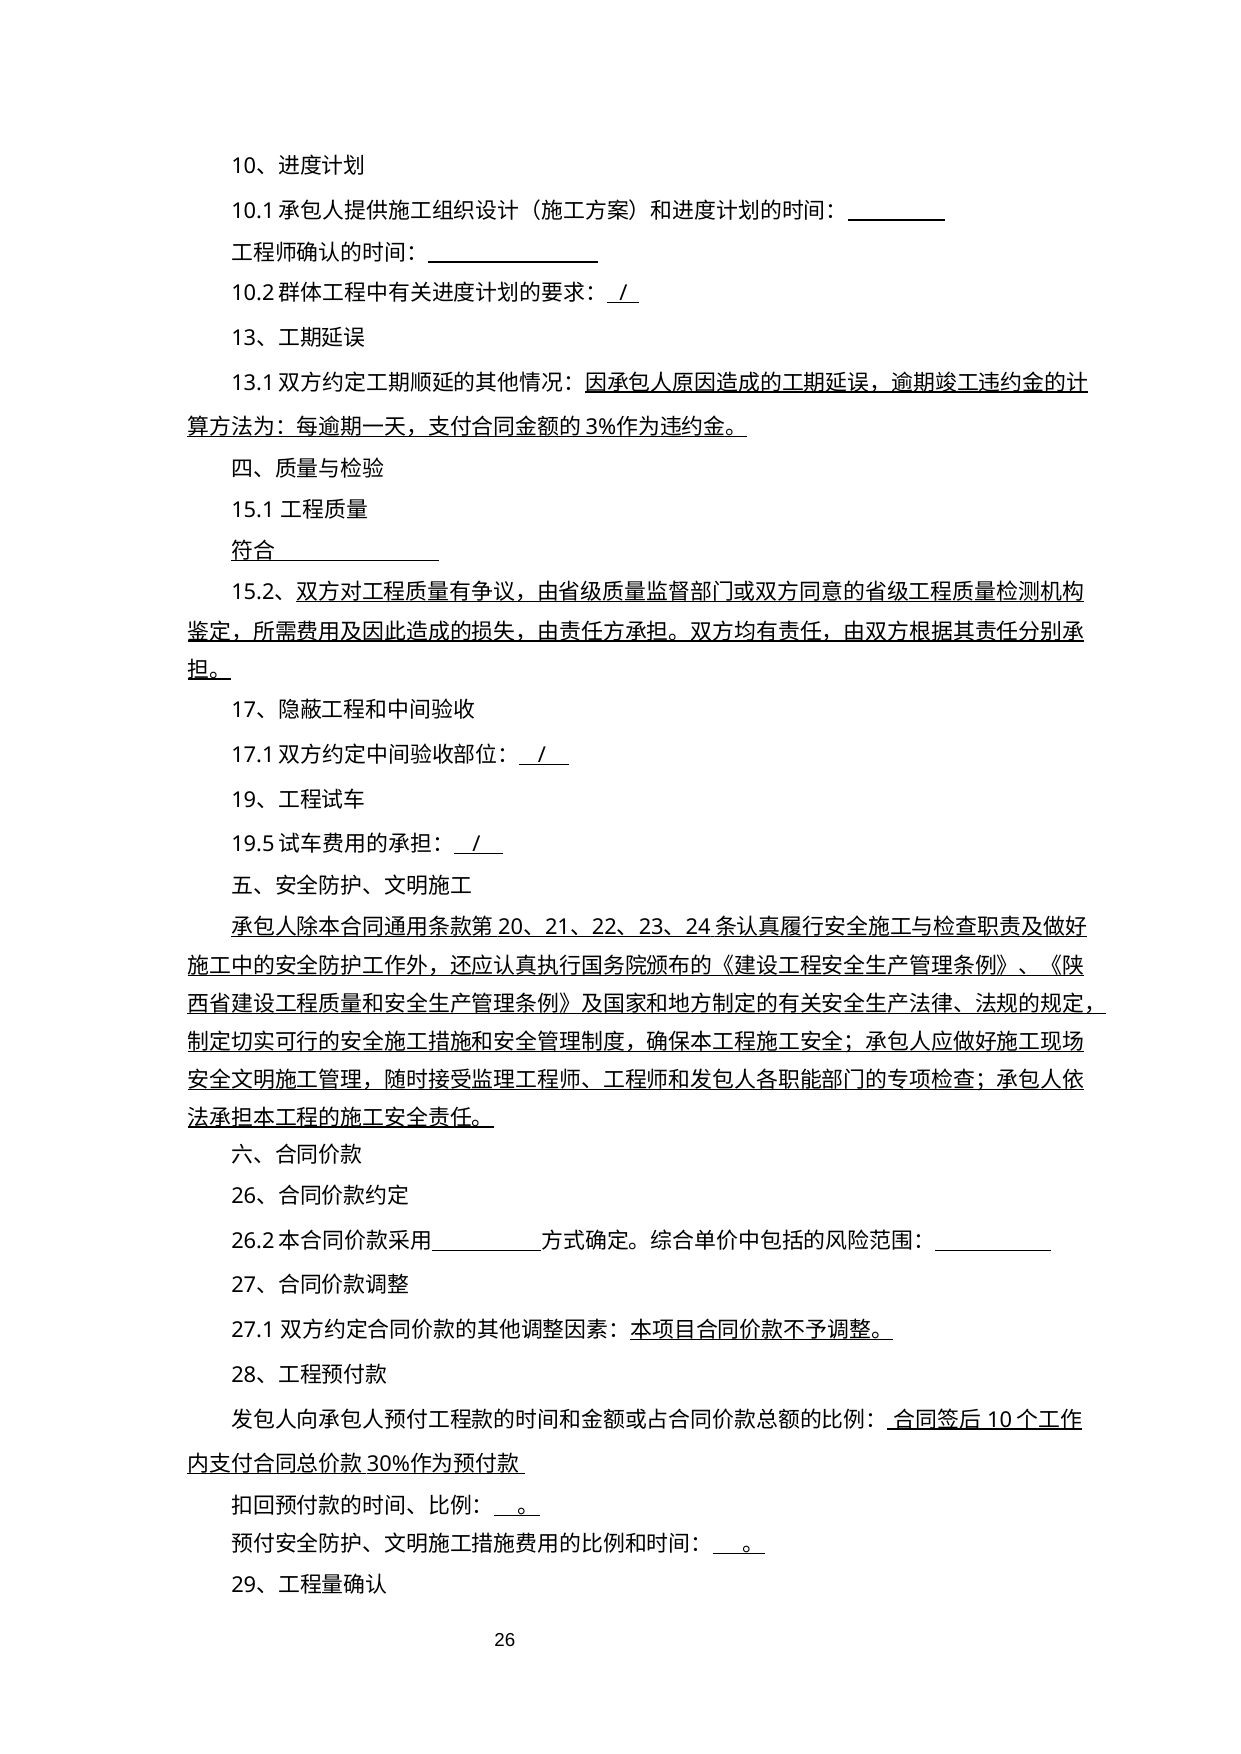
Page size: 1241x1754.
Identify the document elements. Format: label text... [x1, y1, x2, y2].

text 四、质量与检验 [187, 456, 1101, 481]
text 13.1双方约定工期顺延的其他情况：因承包人原因造成的工期延误，逾期竣工违约金的计算方法为：每逾期一天，支付合同金额的3%作为违约金。 [187, 367, 1101, 441]
text 26.2本合同价款采用 方式确定。综合单价中包括的风险范围： [187, 1225, 1101, 1254]
text 13、工期延误 [187, 322, 1101, 352]
text 承包人除本合同通用条款第20、21、22、23、24条认真履行安全施工与检查职责及做好施工中的安全防护工作外，还应认真执行国务院颁布的《建设工程安全生产管理条例》、《陕西省建设工程质量和安全生产管理条例》及国家和地方制定的有关安全生产法律、法规的规定，制定切实可行的安全施工措施和安全管理制度，确保本工程施工安全；承包人应做好施工现场安全文明施工管理，随时接受监理工程师、工程师和发包人各职能部门的专项检查；承包人依法承担本工程的施工安全责任。 [187, 911, 1101, 1013]
text 发包人向承包人预付工程款的时间和金额或占合同价款总额的比例： 合同签后 10个工作内支付合同总价款30%作为预付款 [187, 1403, 1101, 1478]
text 六、合同价款 [187, 1142, 1101, 1167]
text 19.5试车费用的承担： / [187, 828, 1101, 858]
text 工程师确认的时间： [187, 239, 1101, 264]
text 15.2、双方对工程质量有争议，由省级质量监督部门或双方同意的省级工程质量检测机构鉴定，所需费用及因此造成的损失，由责任方承担。双方均有责任，由双方根据其责任分别承担。 [187, 576, 1101, 682]
text 29、工程量确认 [187, 1568, 1101, 1598]
text 27、合同价款调整 [187, 1269, 1101, 1299]
text 17.1双方约定中间验收部位： / [187, 739, 1101, 769]
text 符合 [187, 538, 1101, 564]
text 17、隐蔽工程和中间验收 [187, 694, 1101, 724]
text 预付安全防护、文明施工措施费用的比例和时间： 。 [187, 1531, 1101, 1556]
text 15.1 工程质量 [187, 494, 1101, 523]
text 承包人除本合同通用条款第20、21、22、23、24条认真履行安全施工与检查职责及做好施工中的安全防护工作外，还应认真执行国务院颁布的《建设工程安全生产管理条例》、《陕西省建设工程质量和安全生产管理条例》及国家和地方制定的有关安全生产法律、法规的规定，制定切实可行的安全施工措施和安全管理制度，确保本工程施工安全；承包人应做好施工现场安全文明施工管理，随时接受监理工程师、工程师和发包人各职能部门的专项检查；承包人依法承担本工程的施工安全责任。 [187, 1014, 1101, 1130]
text 扣回预付款的时间、比例： 。 [187, 1493, 1101, 1518]
text 五、安全防护、文明施工 [187, 873, 1101, 898]
text 10.1承包人提供施工组织设计（施工方案）和进度计划的时间： [187, 195, 1101, 224]
text 28、工程预付款 [187, 1359, 1101, 1389]
text 27.1 双方约定合同价款的其他调整因素：本项目合同价款不予调整。 [187, 1314, 1101, 1344]
text 10.2群体工程中有关进度计划的要求： / [187, 277, 1101, 307]
text 19、工程试车 [187, 784, 1101, 813]
text 10、进度计划 [187, 150, 1101, 180]
text 26、合同价款约定 [187, 1180, 1101, 1210]
